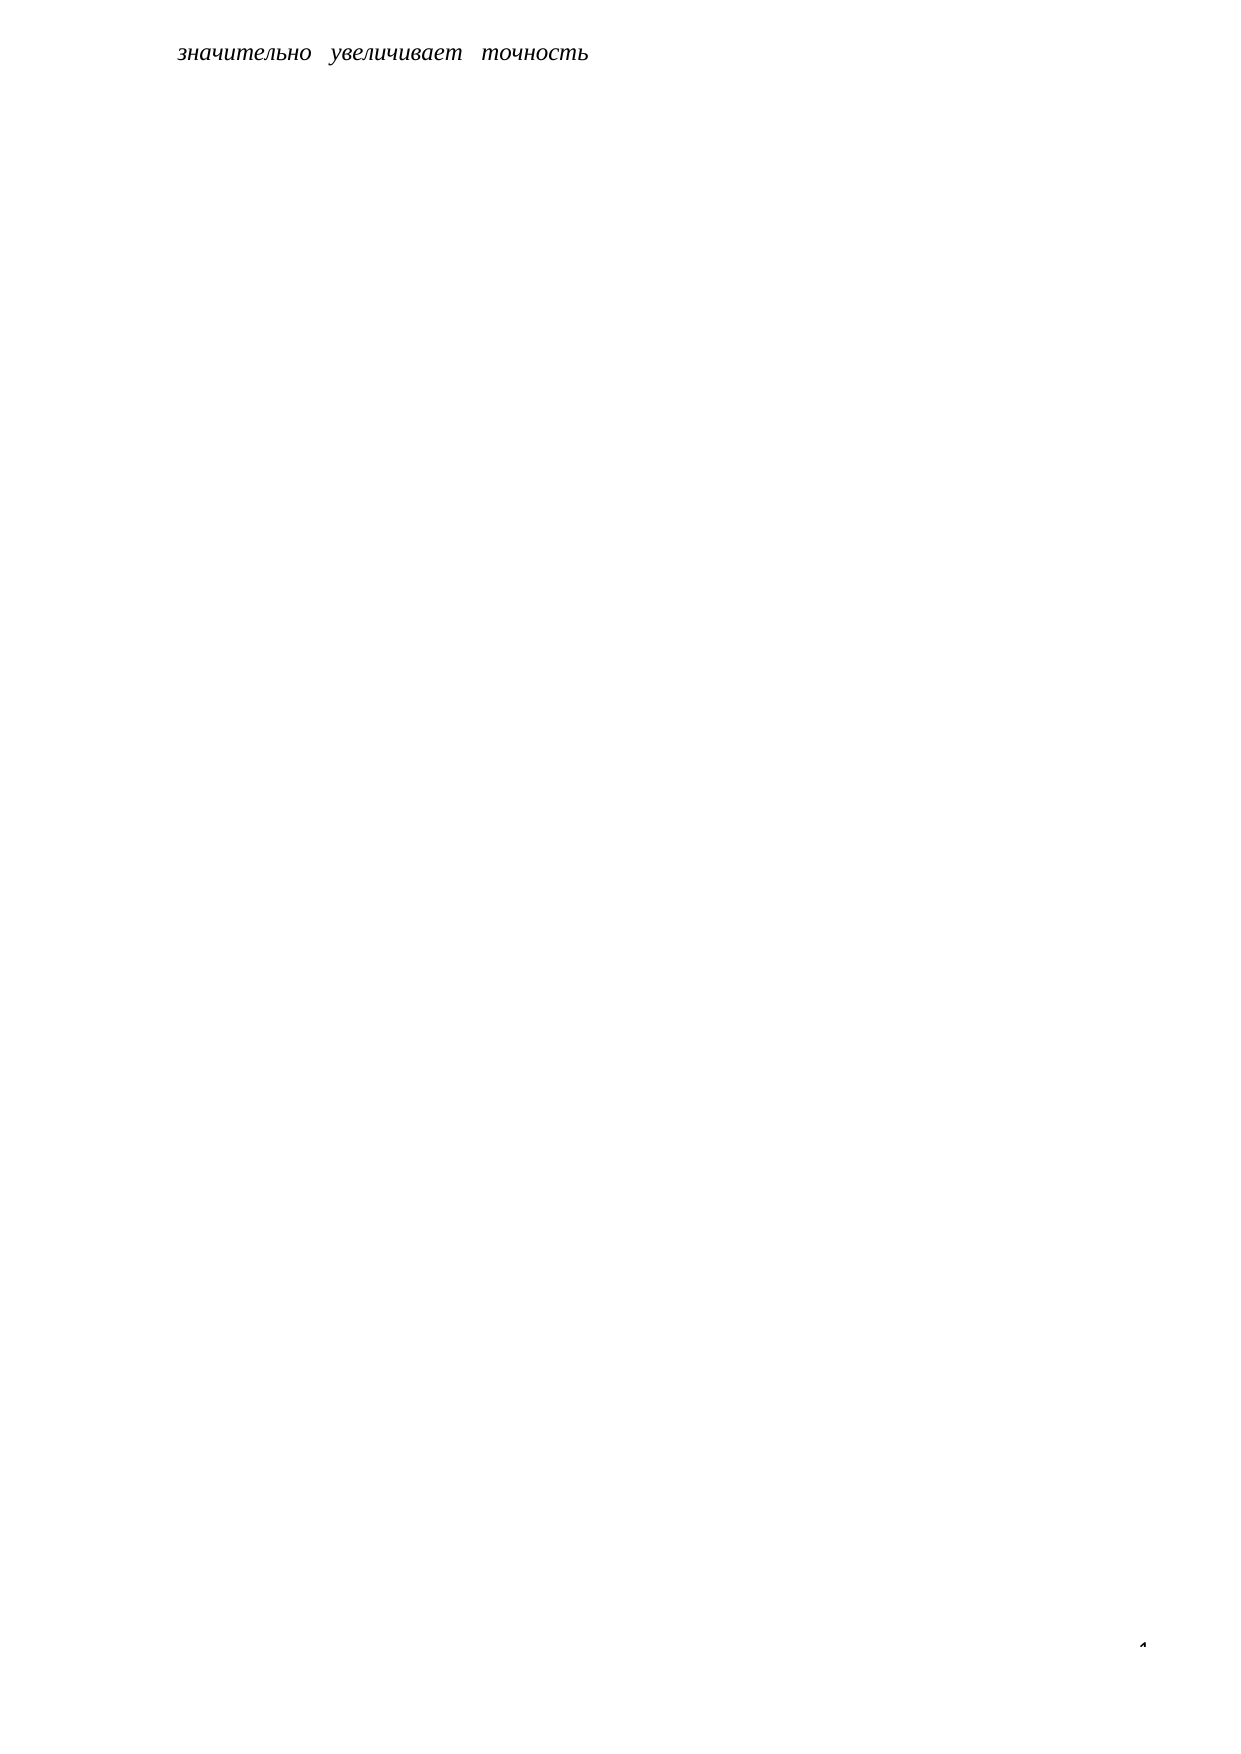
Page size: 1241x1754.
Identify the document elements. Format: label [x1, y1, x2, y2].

text [177, 37, 1152, 66]
